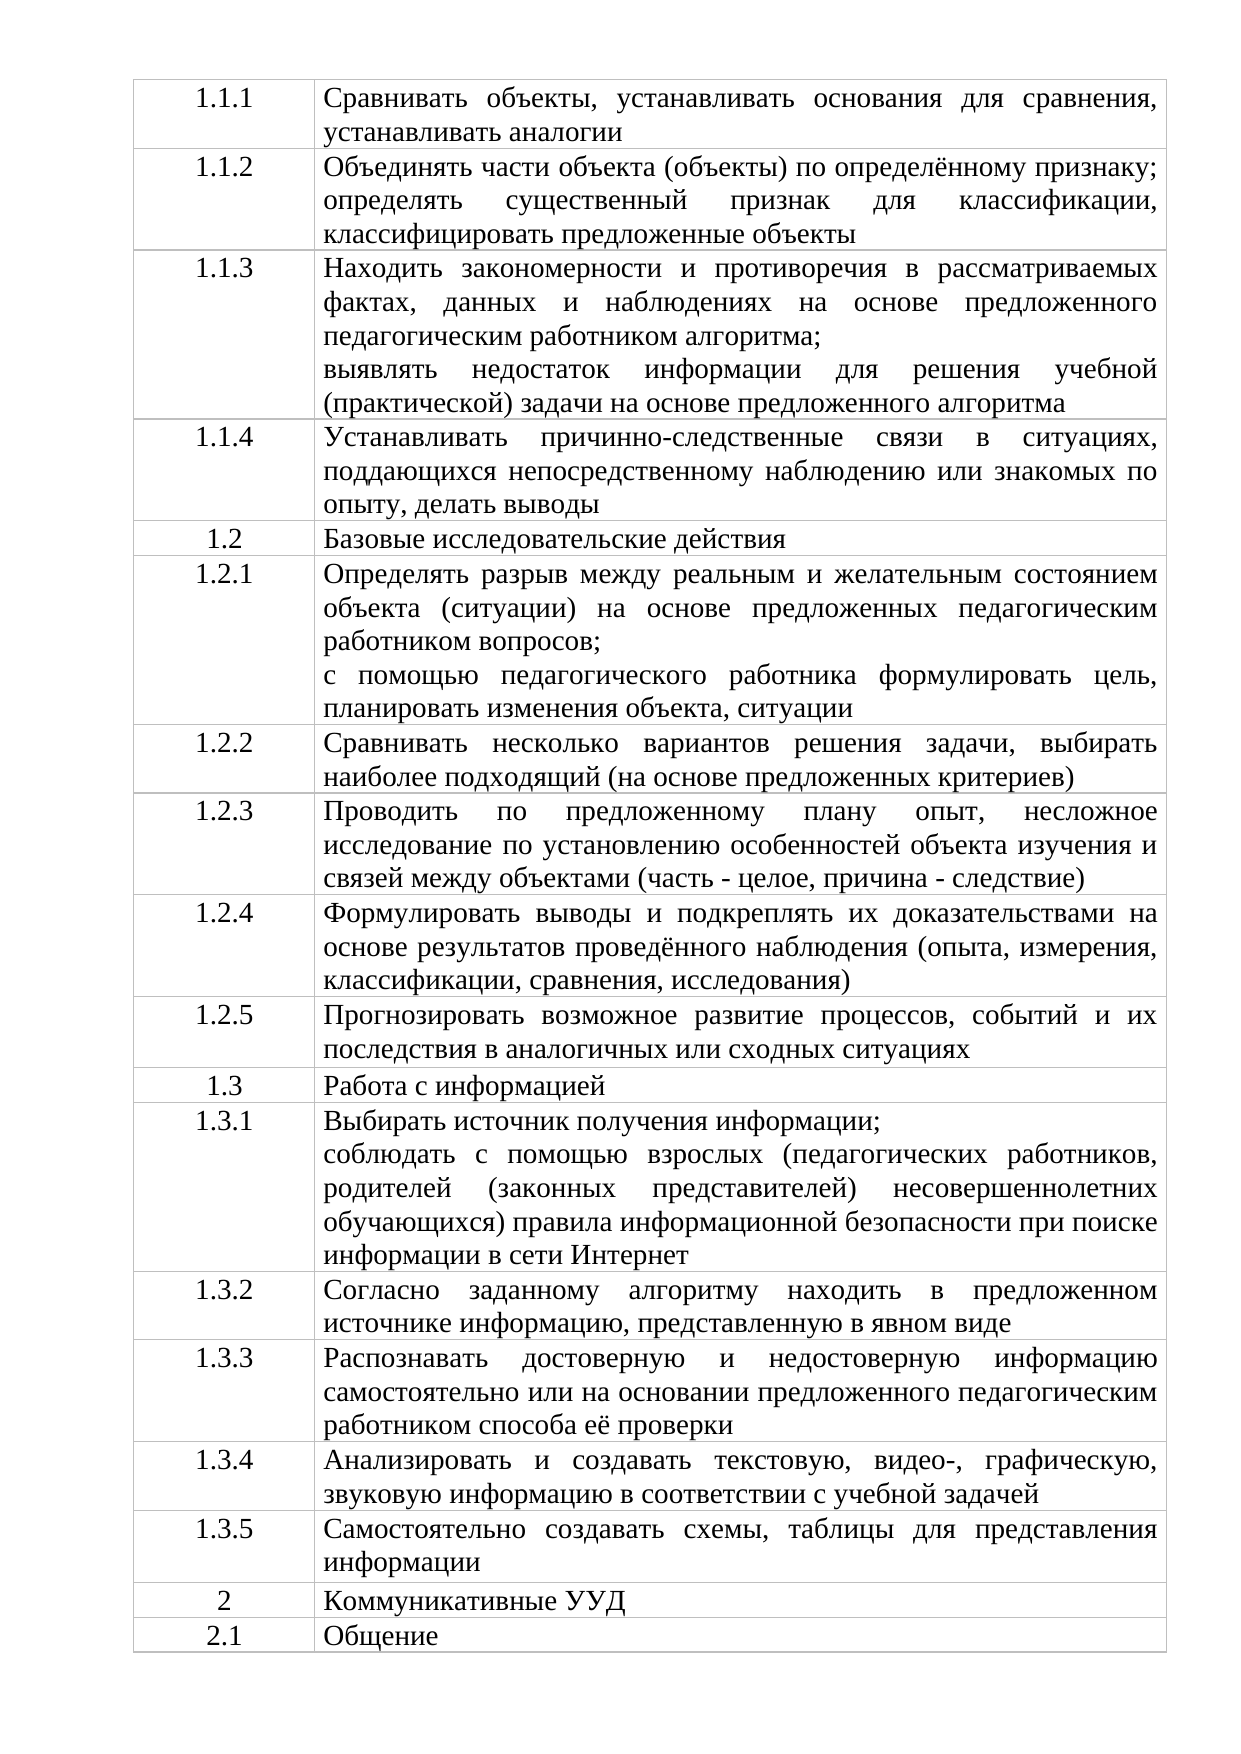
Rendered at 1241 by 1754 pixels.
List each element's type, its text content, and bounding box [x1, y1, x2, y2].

table_cell 1.2 [134, 521, 314, 555]
table_cell 1.3.2 [134, 1272, 314, 1339]
table_cell Сравнивать несколько вариантов решения задачи, выбирать наиболее подходящий (на основе предложенных критериев) [315, 725, 1166, 792]
table_cell 1.1.3 [134, 251, 314, 418]
table_cell Общение [315, 1618, 1166, 1651]
table_cell Устанавливать причинно-следственные связи в ситуациях, поддающихся непосредственному наблюдению или знакомых по опыту, делать выводы [315, 420, 1166, 520]
table_cell Формулировать выводы и подкреплять их доказательствами на основе результатов проведённого наблюдения (опыта, измерения, классификации, сравнения, исследования) [315, 895, 1166, 996]
table_cell 1.1.1 [134, 80, 314, 147]
table_cell Работа с информацией [315, 1068, 1166, 1102]
table_cell 1.2.5 [134, 997, 314, 1067]
table_cell Согласно заданному алгоритму находить в предложенном источнике информацию, представленную в явном виде [315, 1272, 1166, 1339]
table_cell Коммуникативные УУД [315, 1583, 1166, 1617]
table_cell Сравнивать объекты, устанавливать основания для сравнения, устанавливать аналогии [315, 80, 1166, 147]
table_cell 1.1.2 [134, 149, 314, 249]
table_cell Определять разрыв между реальным и желательным состоянием объекта (ситуации) на основе предложенных педагогическим работником вопросов; с помощью педагогического работника формулировать цель, планировать изменения объекта, ситуации [315, 556, 1166, 724]
table_cell Прогнозировать возможное развитие процессов, событий и их последствия в аналогичных или сходных ситуациях [315, 997, 1166, 1067]
table_cell 1.3.4 [134, 1442, 314, 1509]
table_cell Находить закономерности и противоречия в рассматриваемых фактах, данных и наблюдениях на основе предложенного педагогическим работником алгоритма; выявлять недостаток информации для решения учебной (практической) задачи на основе предложенного алгоритма [315, 251, 1166, 418]
table_cell Анализировать и создавать текстовую, видео-, графическую, звуковую информацию в соответствии с учебной задачей [315, 1442, 1166, 1509]
table_cell 1.2.1 [134, 556, 314, 724]
table_cell 2.1 [134, 1618, 314, 1651]
table_cell Объединять части объекта (объекты) по определённому признаку; определять существенный признак для классификации, классифицировать предложенные объекты [315, 149, 1166, 249]
table_cell 1.2.2 [134, 725, 314, 792]
table_cell 1.2.3 [134, 794, 314, 894]
table_cell 1.3.5 [134, 1511, 314, 1582]
table_cell 1.3.1 [134, 1103, 314, 1271]
table_cell 1.3.3 [134, 1340, 314, 1441]
table_cell 2 [134, 1583, 314, 1617]
table_cell Проводить по предложенному плану опыт, несложное исследование по установлению особенностей объекта изучения и связей между объектами (часть - целое, причина - следствие) [315, 794, 1166, 894]
table_cell 1.2.4 [134, 895, 314, 996]
table_cell Базовые исследовательские действия [315, 521, 1166, 555]
table_cell 1.3 [134, 1068, 314, 1102]
table_cell Выбирать источник получения информации; соблюдать с помощью взрослых (педагогических работников, родителей (законных представителей) несовершеннолетних обучающихся) правила информационной безопасности при поиске информации в сети Интернет [315, 1103, 1166, 1271]
table_cell Самостоятельно создавать схемы, таблицы для представления информации [315, 1511, 1166, 1582]
table_cell 1.1.4 [134, 420, 314, 520]
table_cell Распознавать достоверную и недостоверную информацию самостоятельно или на основании предложенного педагогическим работником способа её проверки [315, 1340, 1166, 1441]
